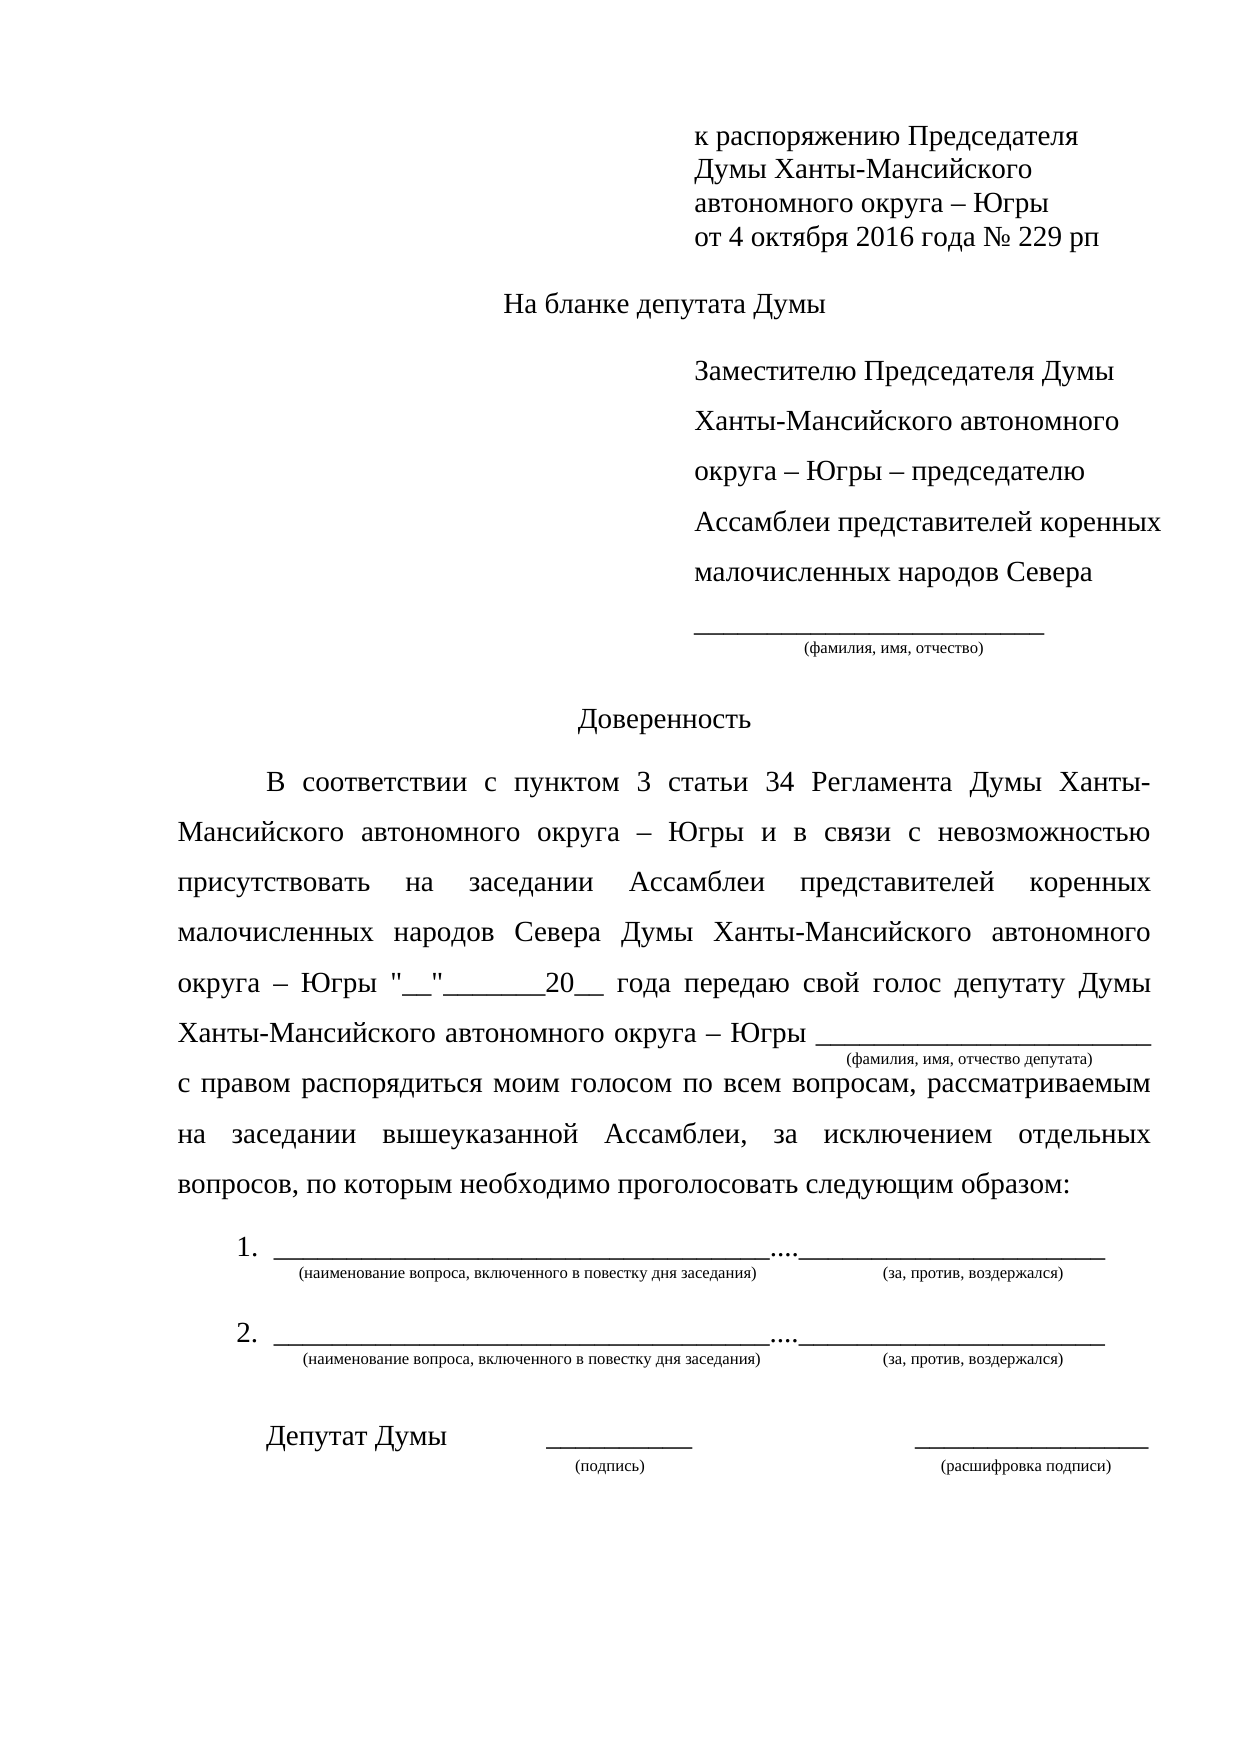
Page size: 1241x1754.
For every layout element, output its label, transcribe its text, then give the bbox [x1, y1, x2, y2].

list (наименование вопроса, включенного в повестку дня заседания) (за, против, воздержался) [273, 1262, 1152, 1282]
text В соответствии с пунктом 3 статьи 34 Регламента Думы Ханты-Мансийского автономного округа – Югры и в связи с невозможностью присутствовать на заседании Ассамблеи представителей коренных малочисленных народов Севера Думы Ханты-Мансийского автономного округа – Югры "__"_______20__ года передаю свой голос депутату Думы Ханты-Мансийского автономного округа – Югры _______________________ с правом распорядиться моим голосом по всем вопросам, рассматриваемым на заседании вышеуказанной Ассамблеи, за исключением отдельных вопросов, по которым необходимо проголосовать следующим образом: [177, 764, 1152, 1200]
text На бланке депутата Думы [177, 286, 1152, 319]
list __________________________________...._____________________ [236, 1229, 1152, 1262]
list (наименование вопроса, включенного в повестку дня заседания) (за, против, воздержался) [273, 1349, 1152, 1368]
text Доверенность [177, 701, 1152, 734]
text ________________________ [694, 604, 1171, 638]
list __________________________________...._____________________ [236, 1315, 1152, 1349]
text от 4 октября 2016 года № 229 рп [694, 219, 1152, 252]
text к распоряжению Председателя Думы Ханты-Мансийского автономного округа – Югры [694, 118, 1152, 219]
text Депутат Думы __________ ________________ [177, 1418, 1152, 1452]
text Заместителю Председателя Думы Ханты-Мансийского автономного округа – Югры – председателю Ассамблеи представителей коренных малочисленных народов Севера [694, 353, 1171, 588]
